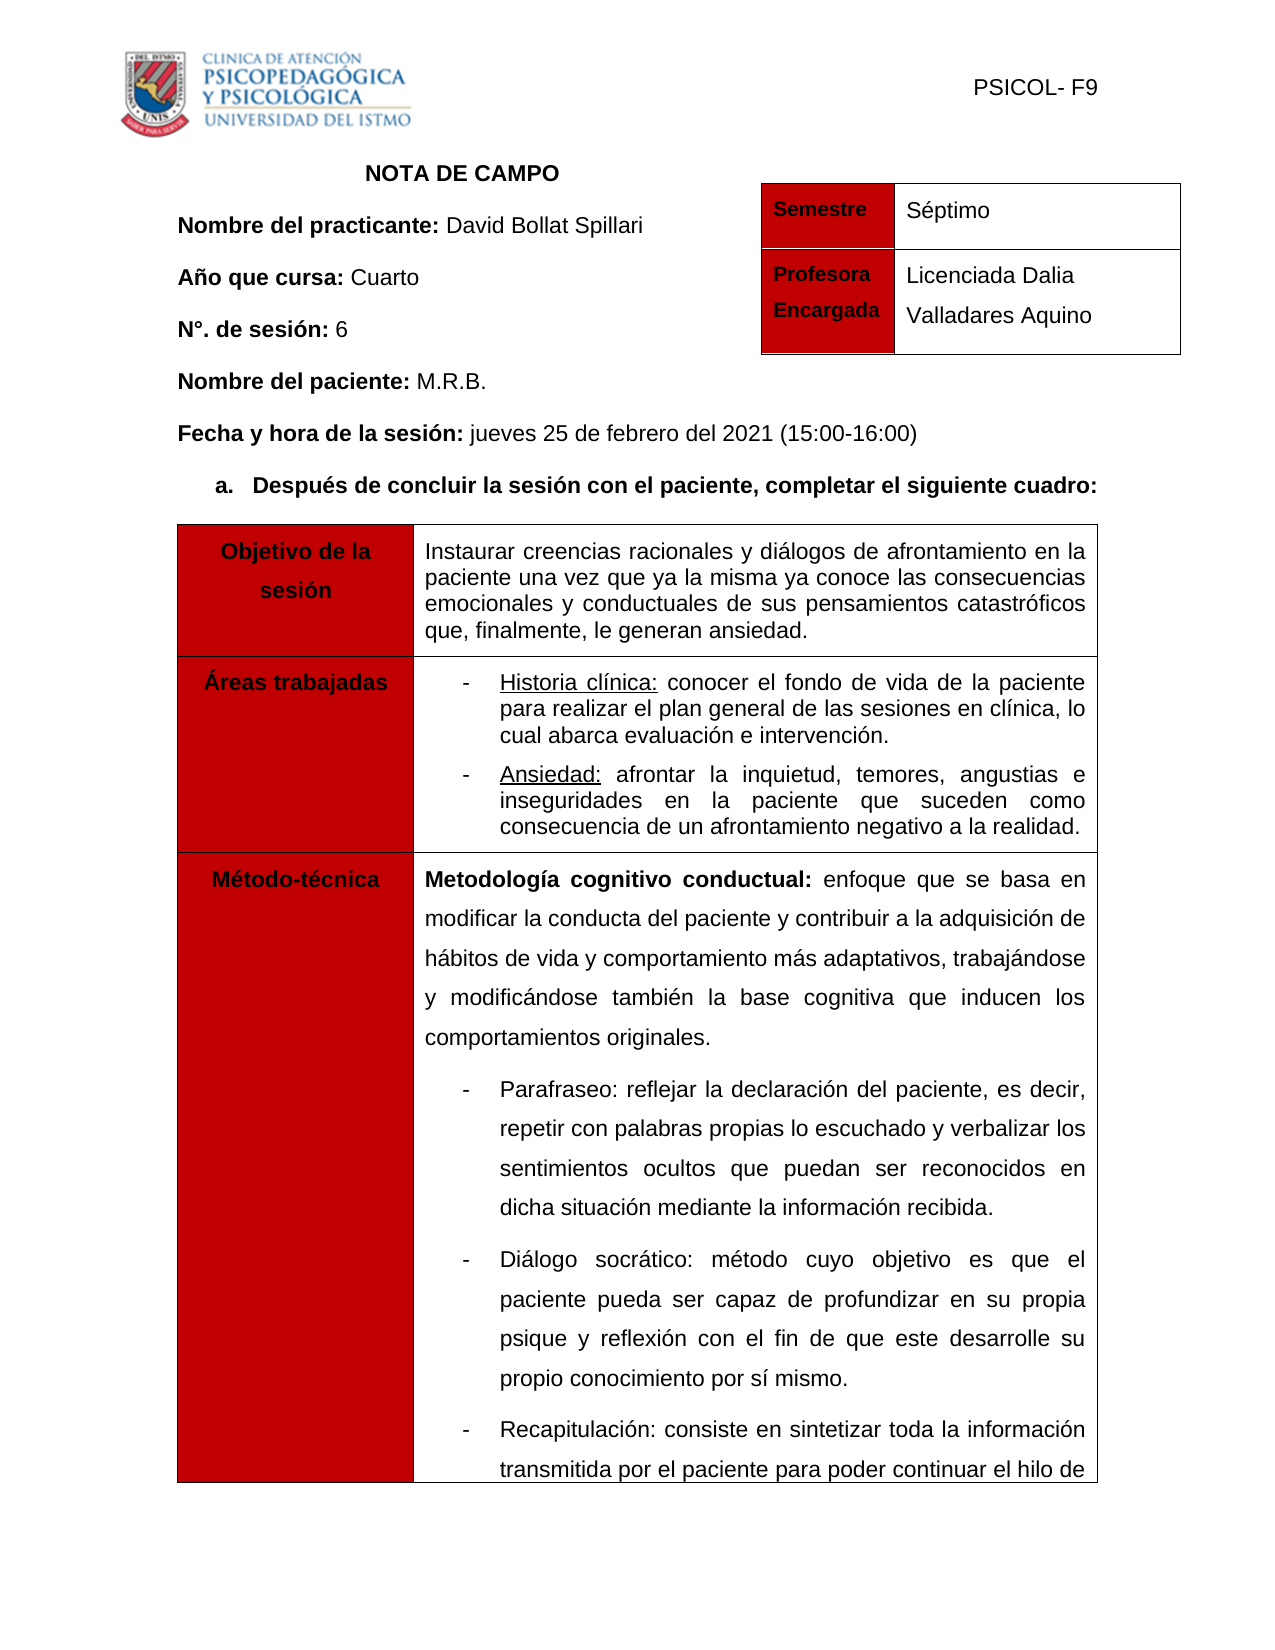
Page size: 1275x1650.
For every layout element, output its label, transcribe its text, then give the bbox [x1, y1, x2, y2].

text Fecha y hora de la sesión: jueves 25 de febrero del 2021 (15:00-16:00) [177, 420, 1127, 446]
list Después de concluir la sesión con el paciente, completar el siguiente cuadro: [215, 472, 1127, 498]
picture [65, 20, 437, 148]
table_cell Áreas trabajadas [178, 657, 413, 852]
table_cell Profesora Encargada [762, 250, 894, 353]
text Nombre del paciente: M.R.B. [177, 368, 1127, 394]
text Nombre del practicante: David Bollat Spillari [177, 212, 761, 238]
text N°. de sesión: 6 [177, 316, 761, 342]
table_cell Método-técnica [178, 853, 413, 1482]
table_header Instaurar creencias racionales y diálogos de afrontamiento en la paciente una vez que ya la misma ya conoce las consecuencias emocionales y conductuales de sus pensamientos catastróficos que, finalmente, le generan ansiedad. [414, 525, 1097, 656]
table_header Semestre [762, 184, 894, 248]
table_header Objetivo de la sesión [178, 525, 413, 656]
text NOTA DE CAMPO [177, 160, 1127, 187]
table_cell Historia clínica: conocer el fondo de vida de la paciente para realizar el plan general de las sesiones en clínica, lo cual abarca evaluación e intervención. Ansiedad: afrontar la inquietud, temores, angustias e inseguridades en la paciente que suceden como consecuencia de un afrontamiento negativo a la realidad. [414, 657, 1097, 852]
table_header Séptimo [895, 184, 1180, 248]
table_cell Licenciada Dalia Valladares Aquino [895, 250, 1180, 353]
text Año que cursa: Cuarto [177, 264, 761, 291]
